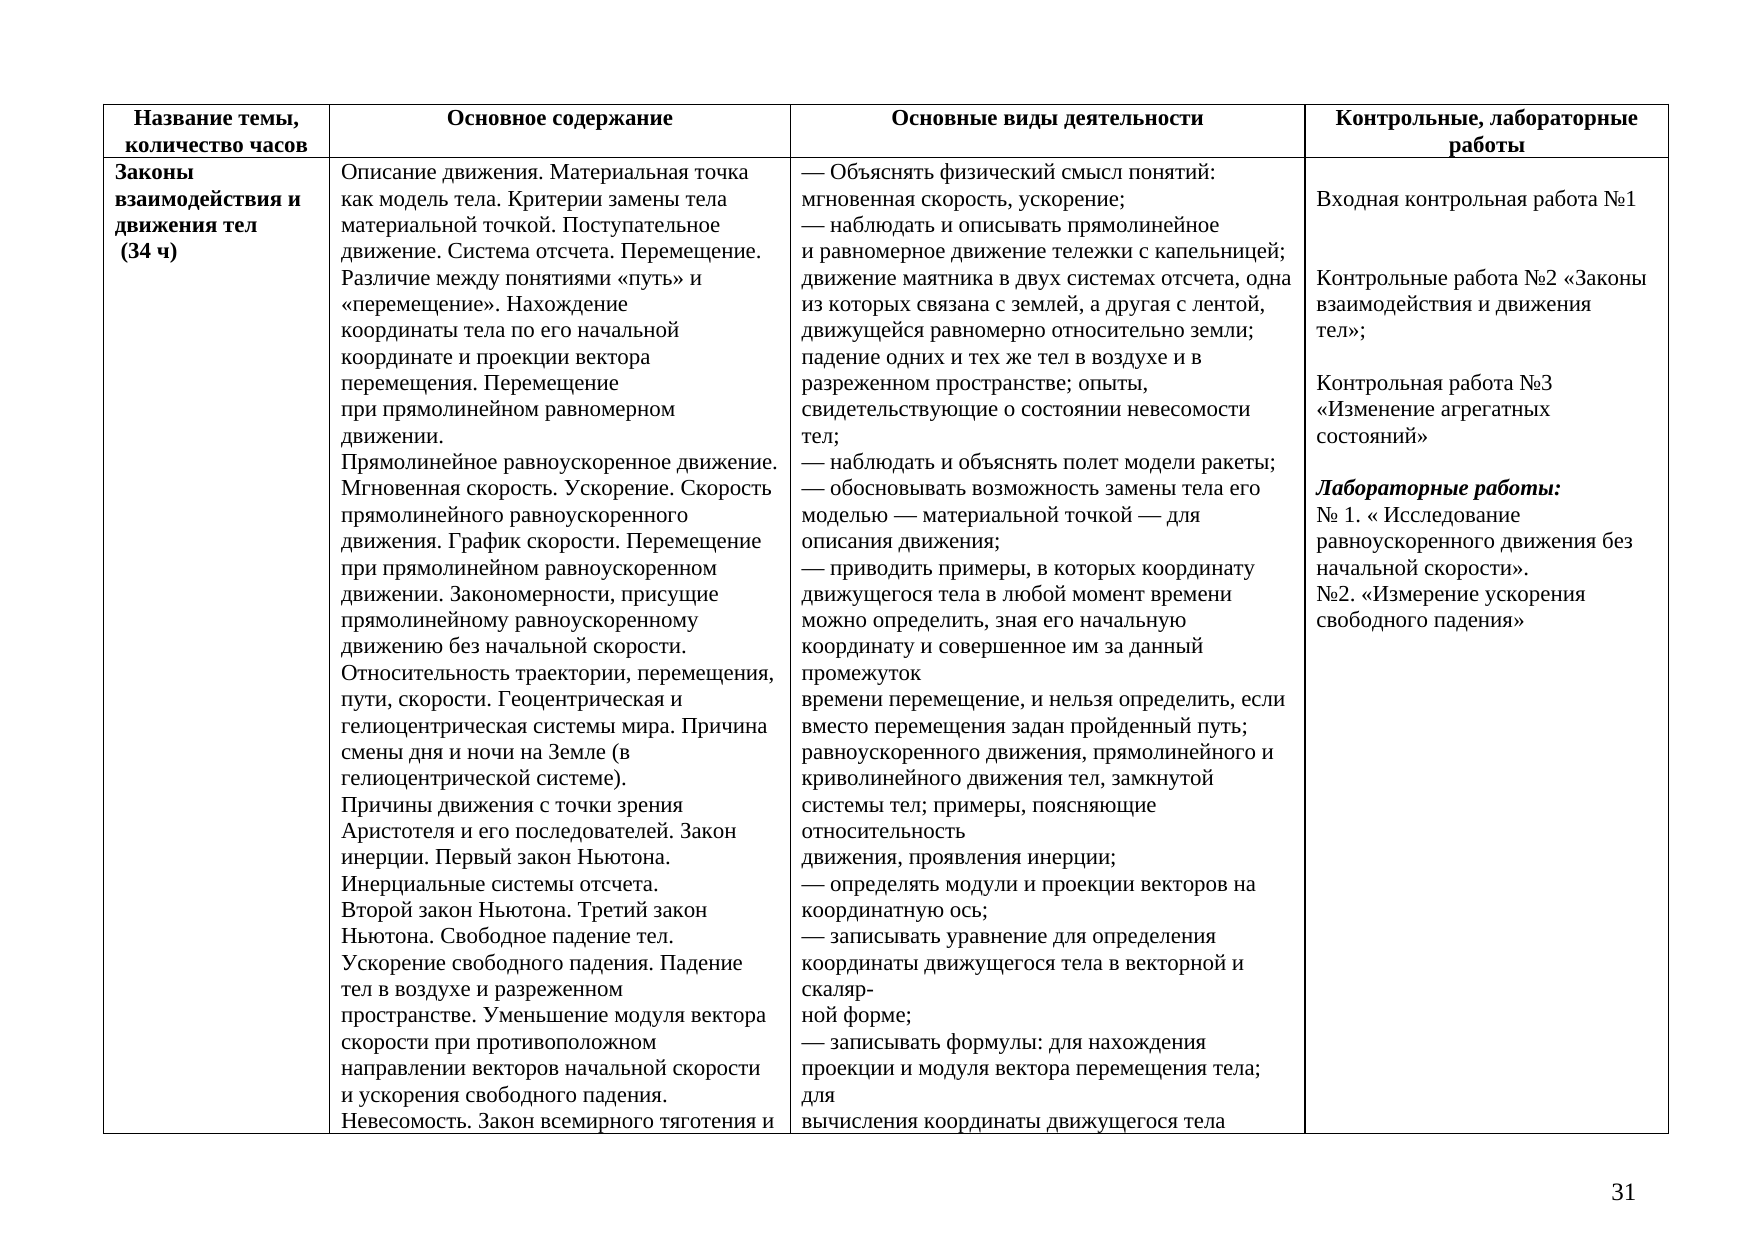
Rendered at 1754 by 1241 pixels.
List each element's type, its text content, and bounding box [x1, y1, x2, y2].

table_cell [330, 158, 790, 1133]
table_header Название темы, количество часов [104, 105, 329, 157]
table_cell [1306, 158, 1668, 1133]
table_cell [791, 158, 1304, 1133]
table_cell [104, 158, 329, 1133]
table_header Основные виды деятельности [791, 105, 1304, 157]
table_header Контрольные, лабораторные работы [1306, 105, 1668, 157]
table_header Основное содержание [330, 105, 790, 157]
